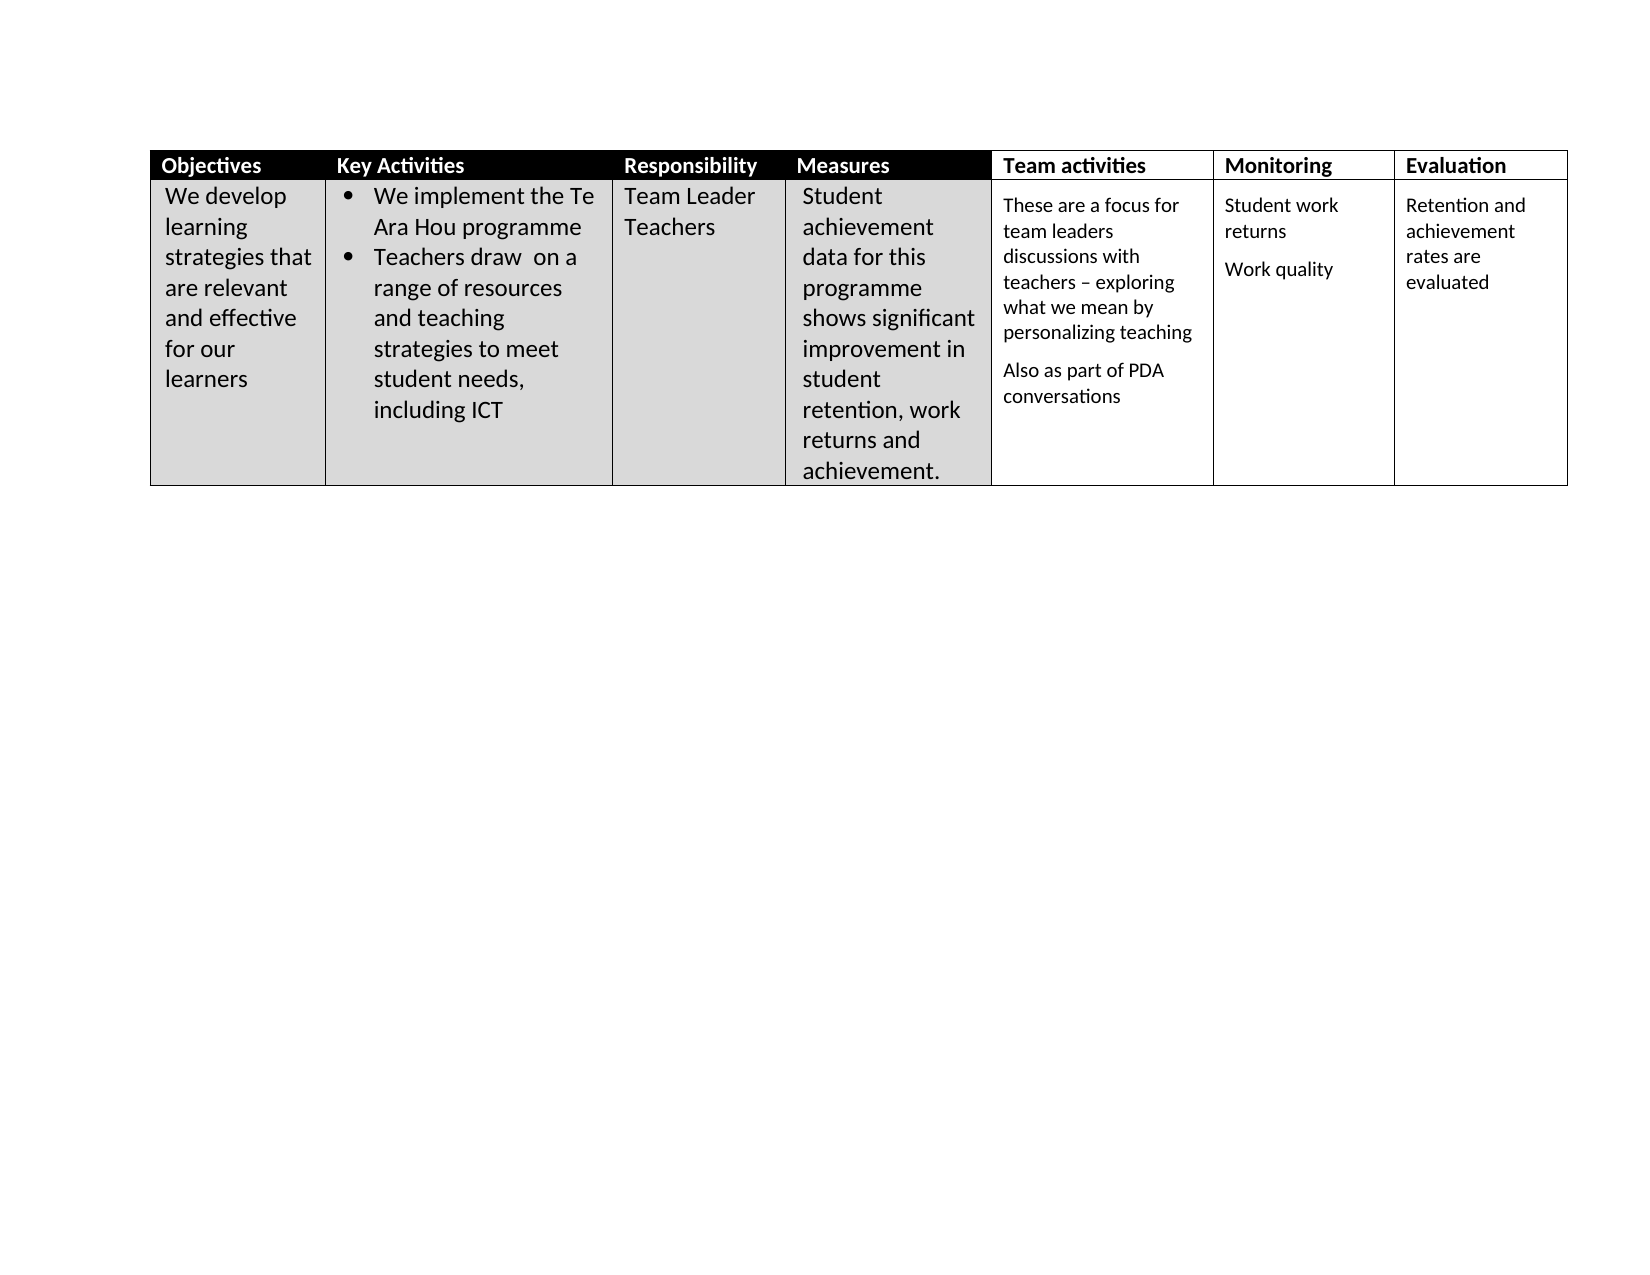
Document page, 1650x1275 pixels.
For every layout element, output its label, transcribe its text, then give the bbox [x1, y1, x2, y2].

table_header Measures [786, 151, 991, 179]
table_cell Student work returns Work quality [1214, 180, 1394, 485]
table_cell We develop learning strategies that are relevant and effective for our learners [151, 180, 325, 485]
table_header Team activities [992, 151, 1213, 179]
table_cell Student achievement data for this programme shows significant improvement in student retention, work returns and achievement. [786, 180, 991, 485]
table_header Monitoring [1214, 151, 1394, 179]
table_header Evaluation [1395, 151, 1567, 179]
table_header Responsibility [613, 151, 785, 179]
table_cell We implement the Te Ara Hou programme Teachers draw on a range of resources and teaching strategies to meet student needs, including ICT [326, 180, 612, 485]
table_cell Team Leader Teachers [613, 180, 785, 485]
table_header Key Activities [326, 151, 612, 179]
table_cell Retention and achievement rates are evaluated [1395, 180, 1567, 485]
table_header Objectives [151, 151, 325, 179]
table_cell These are a focus for team leaders discussions with teachers – exploring what we mean by personalizing teaching Also as part of PDA conversations [992, 180, 1213, 485]
